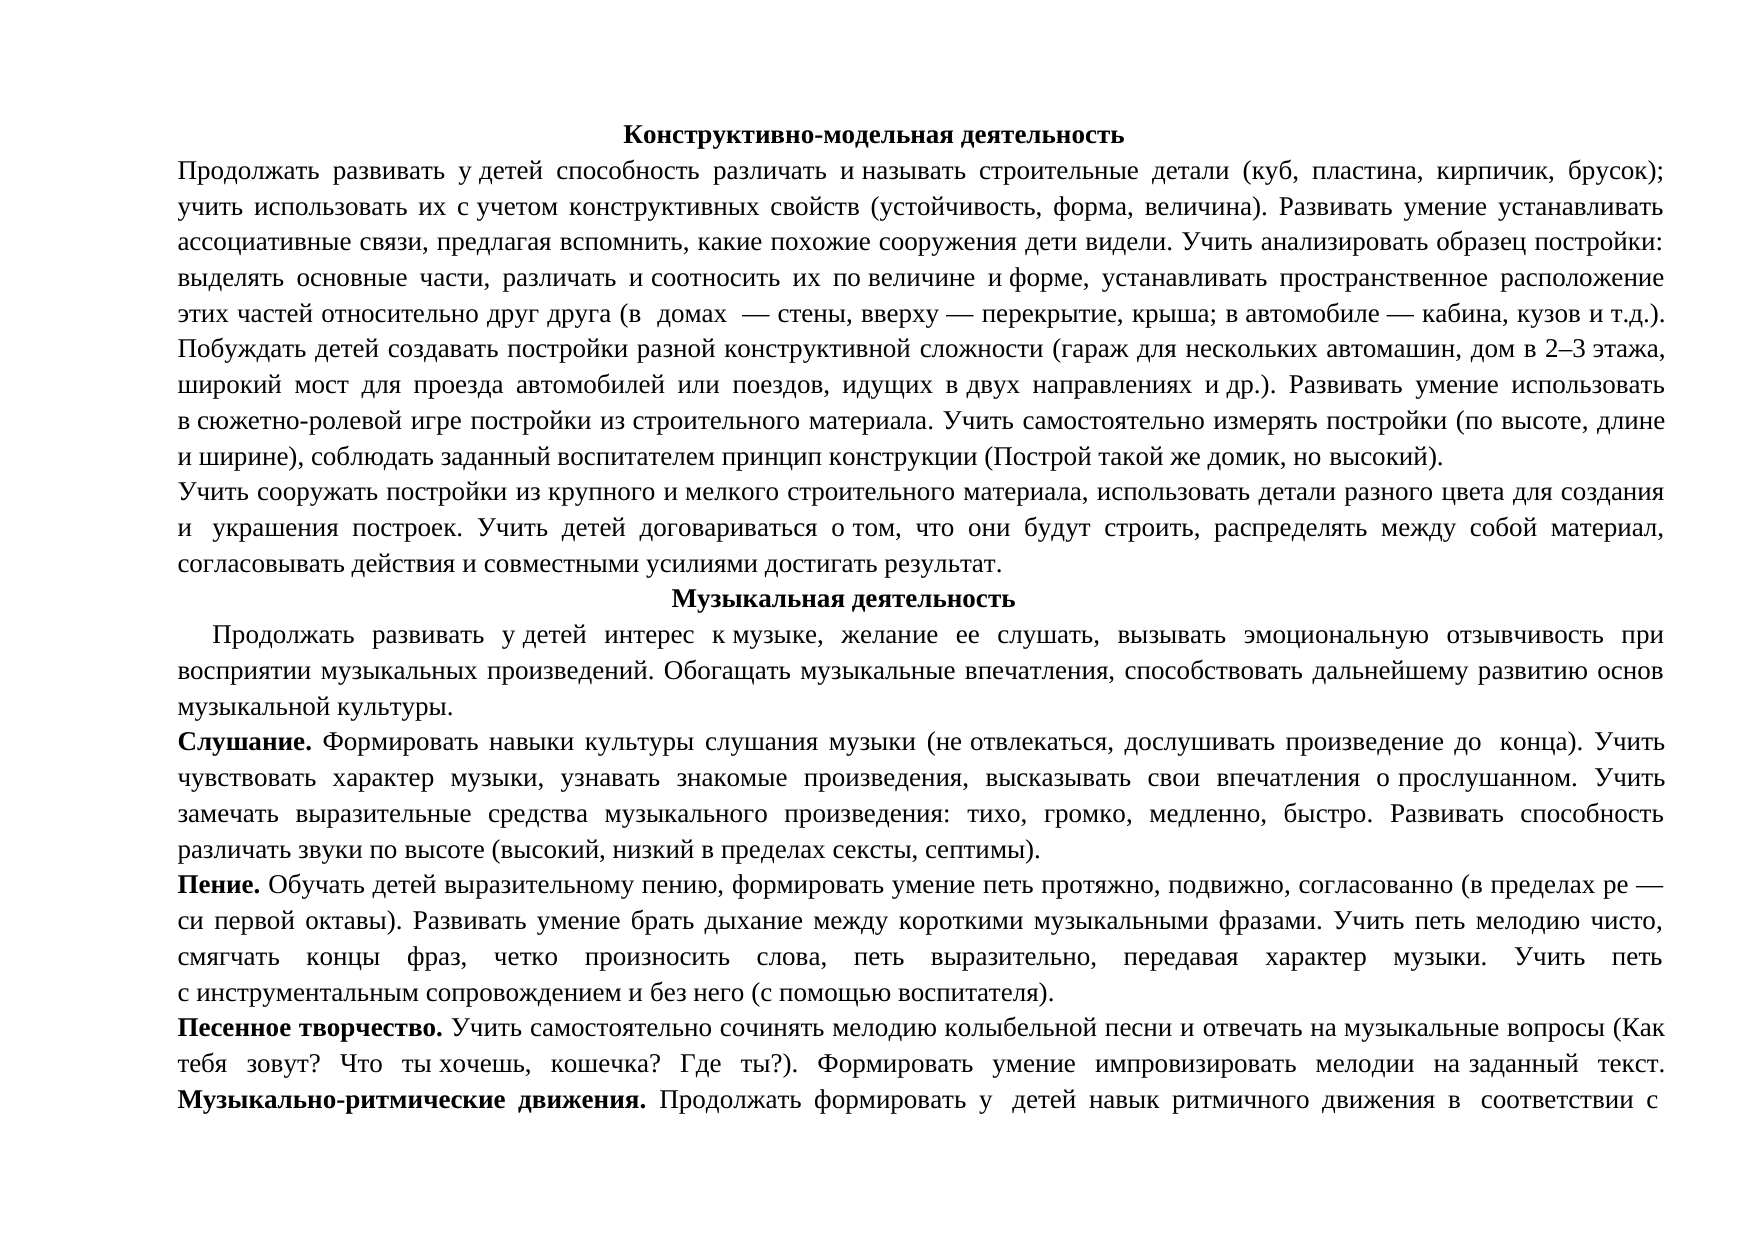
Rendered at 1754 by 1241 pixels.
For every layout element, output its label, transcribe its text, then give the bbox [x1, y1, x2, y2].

text Слушание. Формировать навыки культуры слушания музыки (не отвлекаться, дослушивать произведение до конца). Учить чувствовать характер музыки, узнавать знакомые произведения, высказывать свои впечатления о прослушанном. Учить замечать выразительные средства музыкального произведения: тихо, громко, медленно, быстро. Развивать способность различать звуки по высоте (высокий, низкий в пределах сексты, септимы). [177, 726, 1665, 864]
text Музыкальная деятельность [177, 583, 1665, 614]
text Конструктивно-модельная деятельность [177, 118, 1665, 149]
text Учить сооружать постройки из крупного и мелкого строительного материала, использовать детали разного цвета для создания и украшения построек. Учить детей договариваться о том, что они будут строить, распределять между собой материал, согласовывать действия и совместными усилиями достигать результат. [177, 475, 1665, 578]
text Пение. Обучать детей выразительному пению, формировать умение петь протяжно, подвижно, согласованно (в пределах ре — си первой октавы). Развивать умение брать дыхание между короткими музыкальными фразами. Учить петь мелодию чисто, смягчать концы фраз, четко произносить слова, петь выразительно, передавая характер музыки. Учить петь с инструментальным сопровождением и без него (с помощью воспитателя). [177, 868, 1665, 1007]
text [177, 1011, 1665, 1114]
text Продолжать развивать у детей способность различать и называть строительные детали (куб, пластина, кирпичик, брусок); учить использовать их с учетом конструктивных свойств (устойчивость, форма, величина). Развивать умение устанавливать ассоциативные связи, предлагая вспомнить, какие похожие сооружения дети видели. Учить анализировать образец постройки: выделять основные части, различать и соотносить их по величине и форме, устанавливать пространственное расположение этих частей относительно друг друга (в домах — стены, вверху — перекрытие, крыша; в автомобиле — кабина, кузов и т.д.). Побуждать детей создавать постройки разной конструктивной сложности (гараж для нескольких автомашин, дом в 2–3 этажа, широкий мост для проезда автомобилей или поездов, идущих в двух направлениях и др.). Развивать умение использовать в сюжетно-ролевой игре постройки из строительного материала. Учить самостоятельно измерять постройки (по высоте, длине и ширине), соблюдать заданный воспитателем принцип конструкции (Построй такой же домик, но высокий). [177, 154, 1665, 471]
text Продолжать развивать у детей интерес к музыке, желание ее слушать, вызывать эмоциональную отзывчивость при восприятии музыкальных произведений. Обогащать музыкальные впечатления, способствовать дальнейшему развитию основ музыкальной культуры. [177, 618, 1665, 721]
